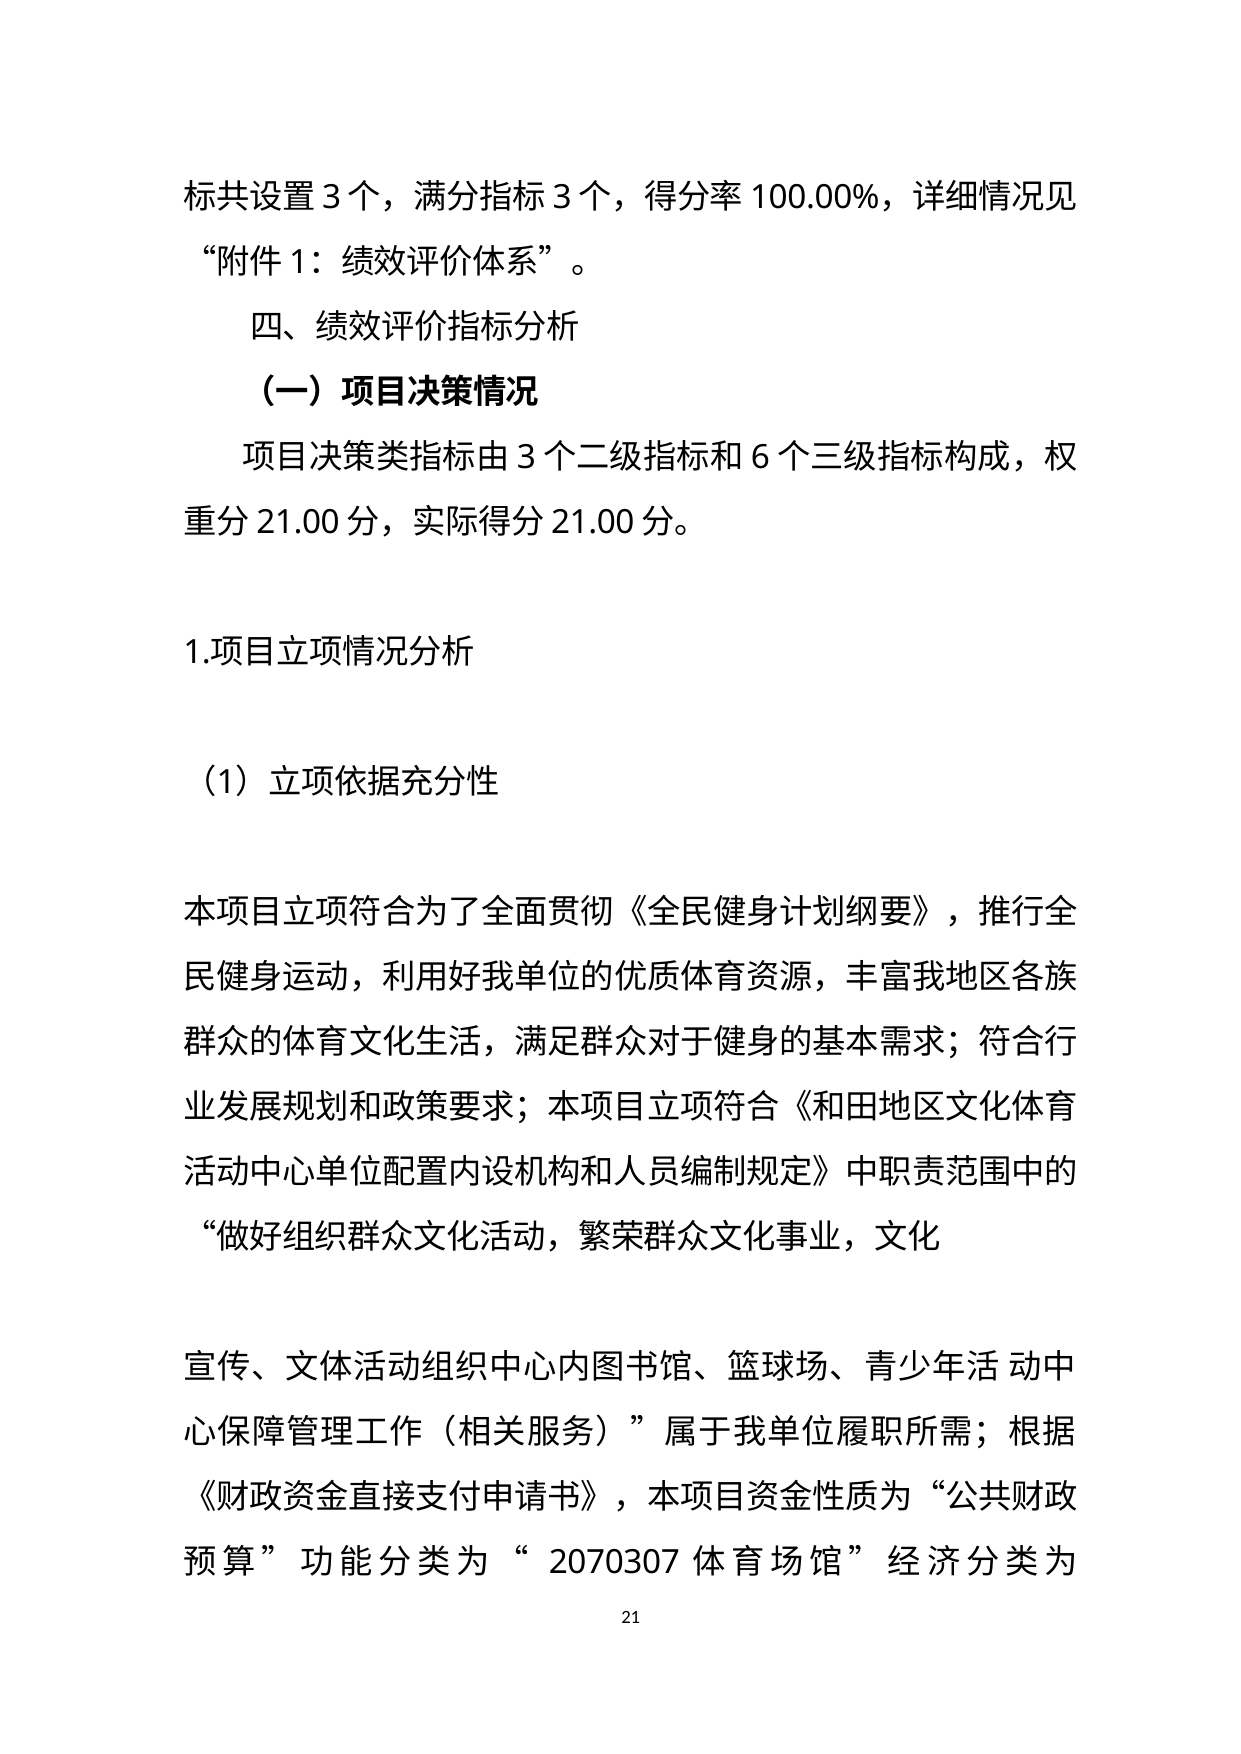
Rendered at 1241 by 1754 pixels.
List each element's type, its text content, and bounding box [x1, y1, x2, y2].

text 四、绩效评价指标分析 [183, 292, 1078, 357]
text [183, 162, 1078, 292]
text （一）项目决策情况 [183, 357, 1078, 422]
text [183, 422, 1078, 1592]
